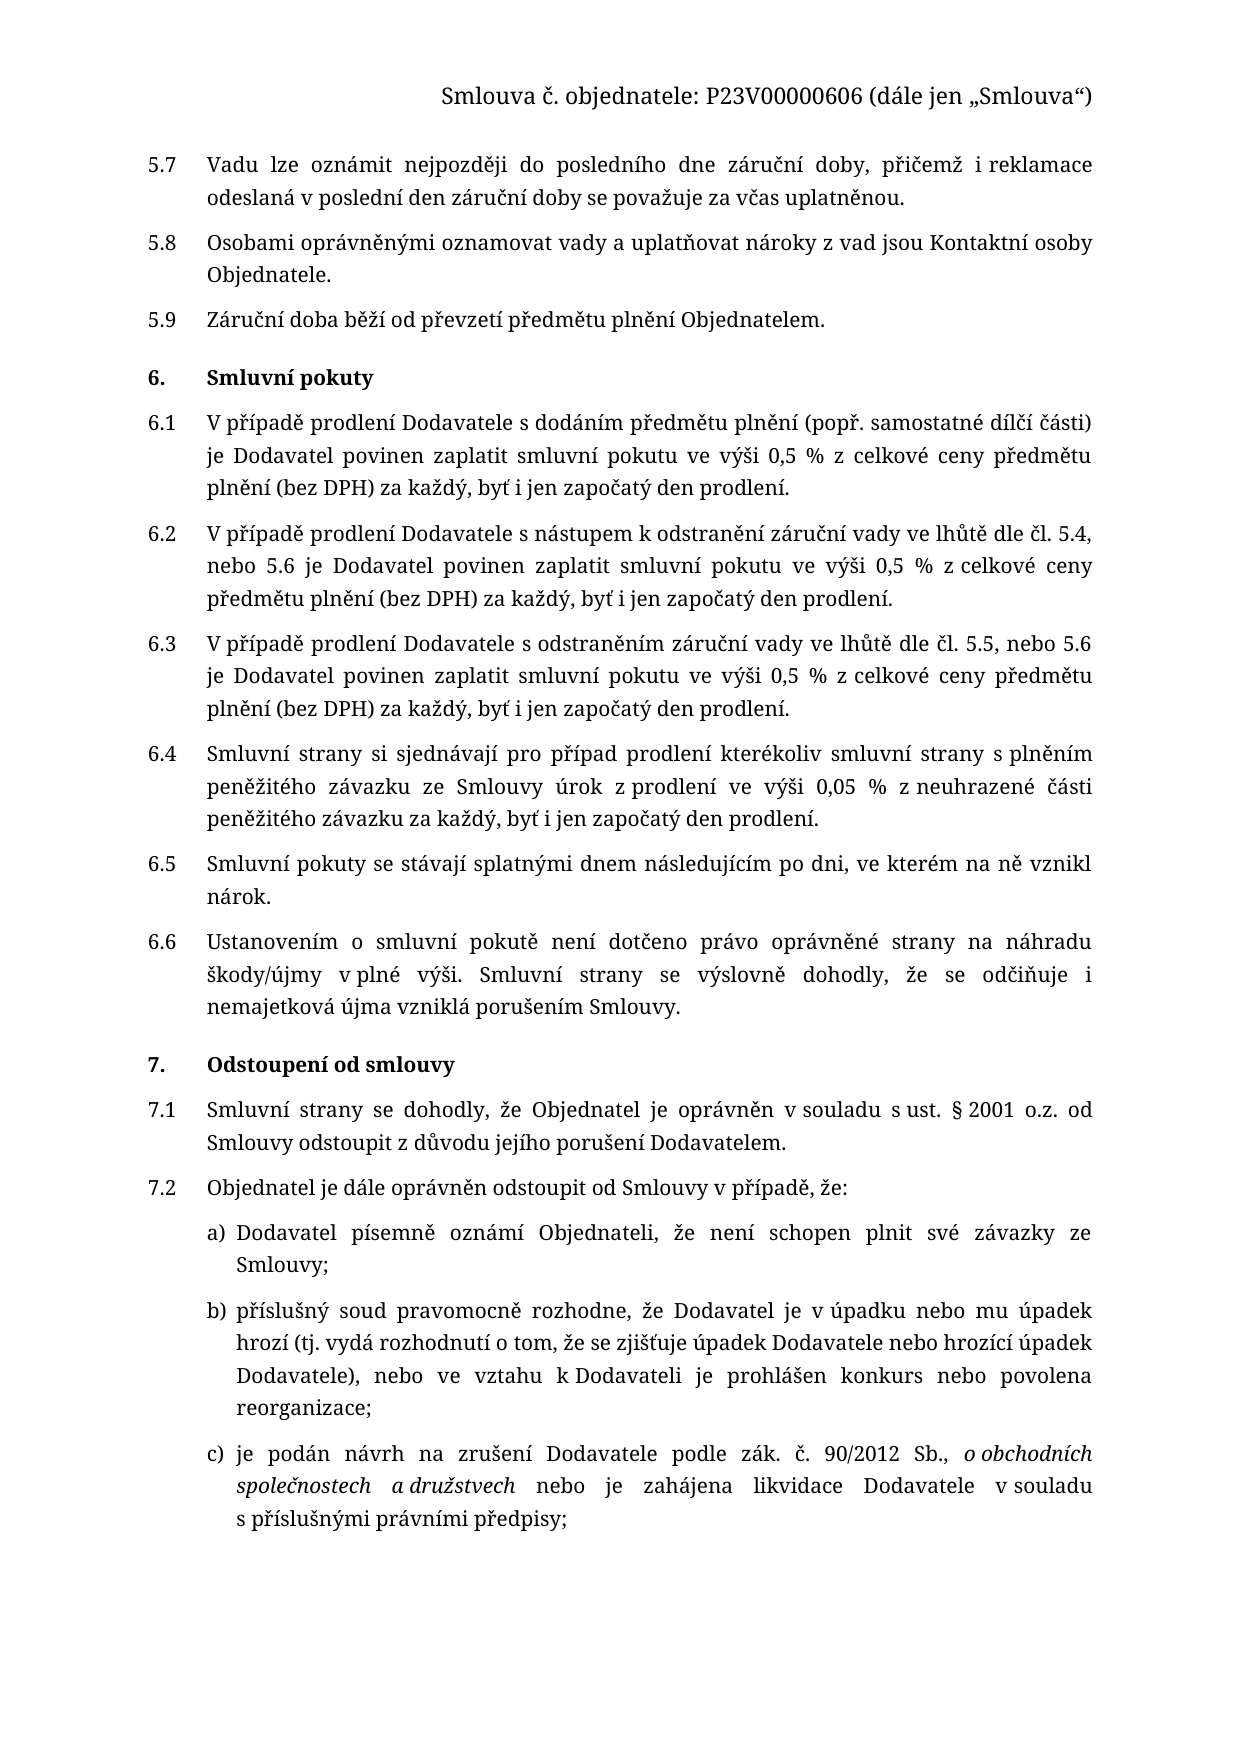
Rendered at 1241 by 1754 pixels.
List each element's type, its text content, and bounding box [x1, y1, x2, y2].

list Dodavatel písemně oznámí Objednateli, že není schopen plnit své závazky ze Smlouvy; [207, 1218, 1093, 1279]
list Osobami oprávněnými oznamovat vady a uplatňovat nároky z vad jsou Kontaktní osoby Objednatele. [148, 228, 1093, 289]
list Smluvní strany se dohodly, že Objednatel je oprávněn v souladu s ust. § 2001 o.z. od Smlouvy odstoupit z důvodu jejího porušení Dodavatelem. [148, 1095, 1093, 1156]
list je podán návrh na zrušení Dodavatele podle zák. č. 90/2012 Sb., o obchodních společnostech a družstvech nebo je zahájena likvidace Dodavatele v souladu s příslušnými právními předpisy; [207, 1439, 1093, 1532]
list Ustanovením o smluvní pokutě není dotčeno právo oprávněné strany na náhradu škody/újmy v plné výši. Smluvní strany se výslovně dohodly, že se odčiňuje i nemajetková újma vzniklá porušením Smlouvy. [148, 927, 1093, 1021]
list Smluvní pokuty [148, 363, 1093, 392]
list Objednatel je dále oprávněn odstoupit od Smlouvy v případě, že: [148, 1173, 1093, 1201]
list příslušný soud pravomocně rozhodne, že Dodavatel je v úpadku nebo mu úpadek hrozí (tj. vydá rozhodnutí o tom, že se zjišťuje úpadek Dodavatele nebo hrozící úpadek Dodavatele), nebo ve vztahu k Dodavateli je prohlášen konkurs nebo povolena reorganizace; [207, 1296, 1093, 1422]
list Záruční doba běží od převzetí předmětu plnění Objednatelem. [148, 306, 1093, 334]
list Odstoupení od smlouvy [148, 1050, 1093, 1078]
list V případě prodlení Dodavatele s nástupem k odstranění záruční vady ve lhůtě dle čl. 5.4, nebo 5.6 je Dodavatel povinen zaplatit smluvní pokutu ve výši 0,5 % z celkové ceny předmětu plnění (bez DPH) za každý, byť i jen započatý den prodlení. [148, 519, 1093, 612]
list V případě prodlení Dodavatele s dodáním předmětu plnění (popř. samostatné dílčí části) je Dodavatel povinen zaplatit smluvní pokutu ve výši 0,5 % z celkové ceny předmětu plnění (bez DPH) za každý, byť i jen započatý den prodlení. [148, 408, 1093, 502]
list Vadu lze oznámit nejpozději do posledního dne záruční doby, přičemž i reklamace odeslaná v poslední den záruční doby se považuje za včas uplatněnou. [148, 150, 1093, 211]
list V případě prodlení Dodavatele s odstraněním záruční vady ve lhůtě dle čl. 5.5, nebo 5.6 je Dodavatel povinen zaplatit smluvní pokutu ve výši 0,5 % z celkové ceny předmětu plnění (bez DPH) za každý, byť i jen započatý den prodlení. [148, 629, 1093, 723]
list Smluvní strany si sjednávají pro případ prodlení kterékoliv smluvní strany s plněním peněžitého závazku ze Smlouvy úrok z prodlení ve výši 0,05 % z neuhrazené části peněžitého závazku za každý, byť i jen započatý den prodlení. [148, 739, 1093, 833]
list Smluvní pokuty se stávají splatnými dnem následujícím po dni, ve kterém na ně vznikl nárok. [148, 849, 1093, 911]
